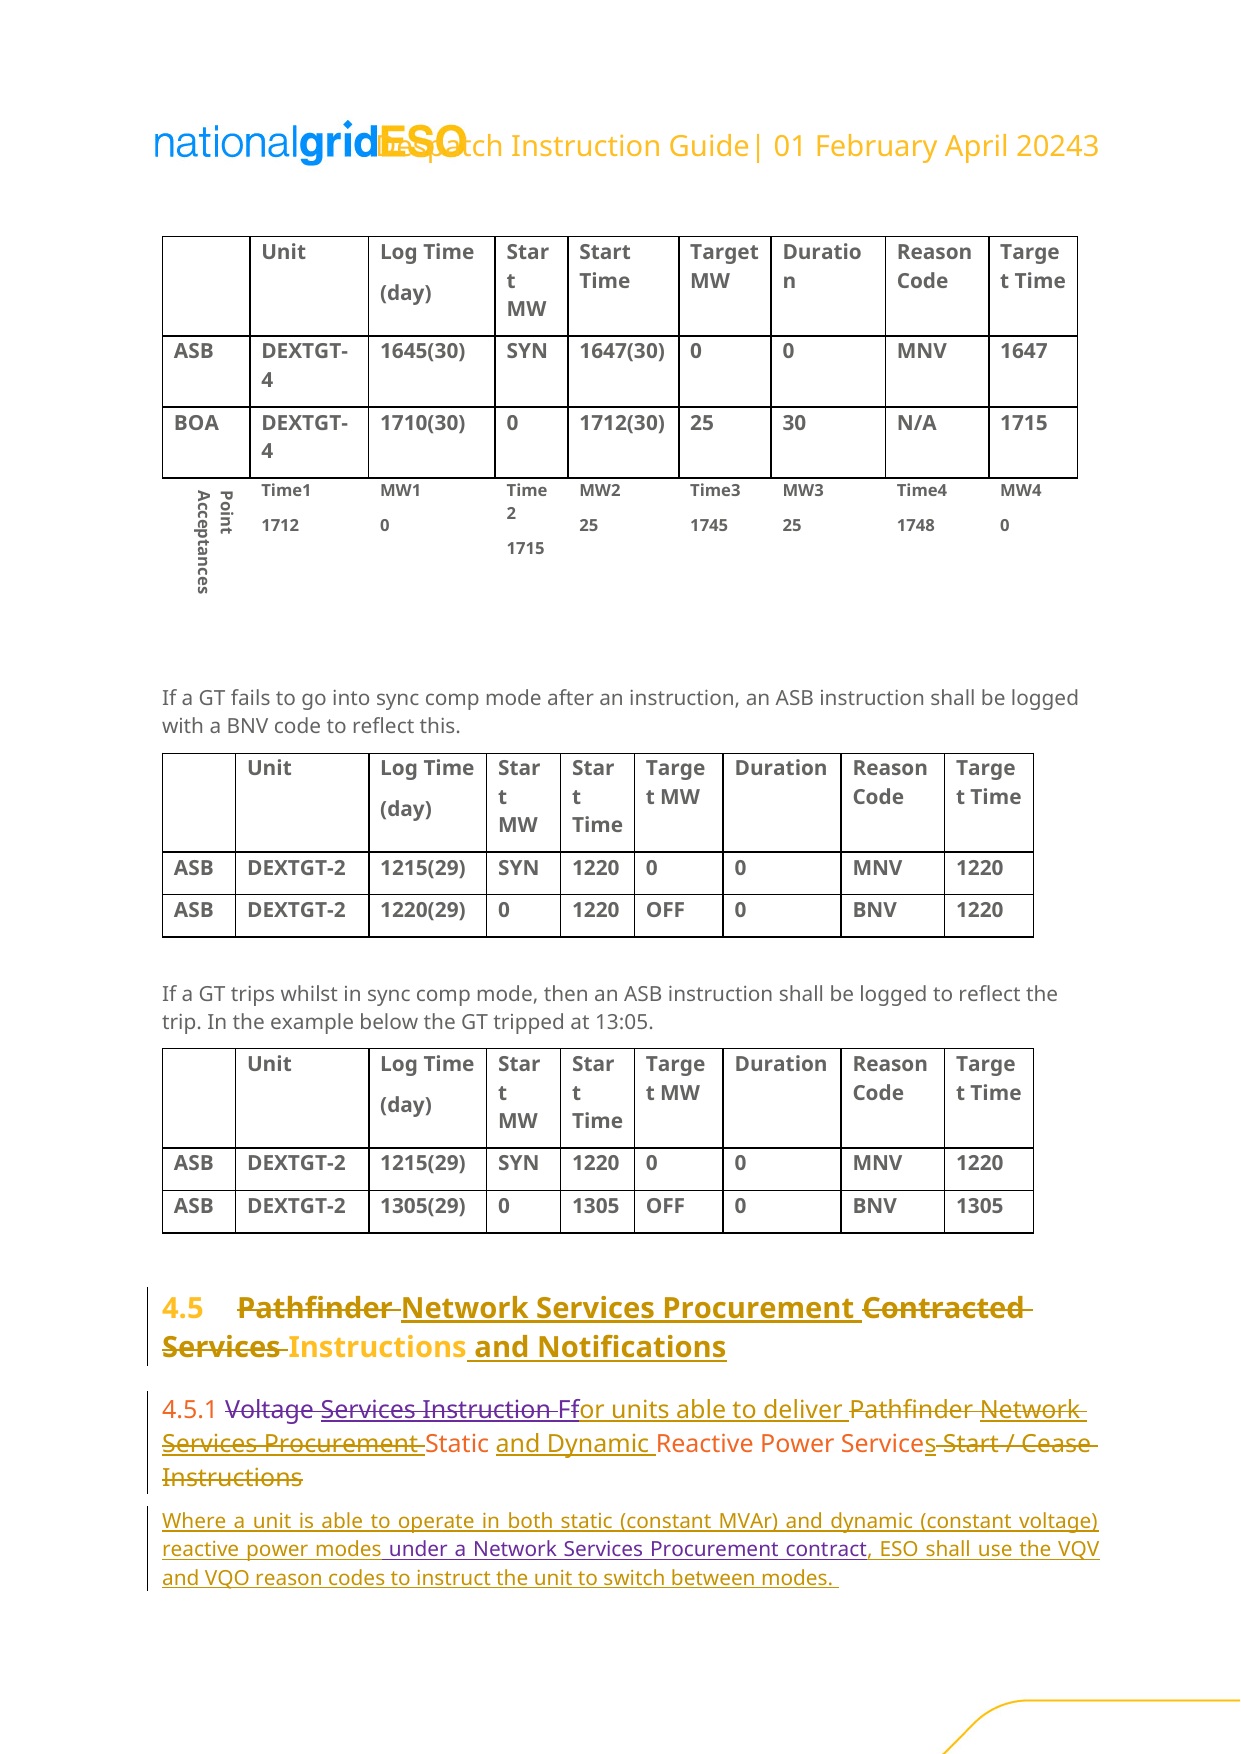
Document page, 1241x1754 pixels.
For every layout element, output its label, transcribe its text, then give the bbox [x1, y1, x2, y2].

table_header Duration [724, 754, 840, 851]
table_cell 0 [724, 1191, 840, 1232]
table_cell 0 [724, 1149, 840, 1189]
picture [49, 45, 1241, 1754]
table_cell 0 [487, 895, 560, 936]
table_cell MNV [842, 853, 944, 894]
table_cell BNV [842, 1191, 944, 1232]
table_cell 1220 [561, 895, 634, 936]
table_header Start Time [569, 237, 678, 335]
table_header Reason Code [886, 237, 988, 335]
table_cell 1647 [990, 337, 1077, 406]
table_cell ASB [163, 895, 235, 936]
table_cell N/A [886, 408, 988, 477]
table_cell 0 [772, 337, 885, 406]
table_cell BOA [163, 408, 249, 477]
table_header Duration [724, 1049, 840, 1147]
table_cell DEXTGT-2 [236, 895, 368, 936]
table_header Start MW [487, 1049, 560, 1147]
table_cell ASB [163, 337, 249, 406]
table_cell 1712(30) [569, 408, 678, 477]
table_header Duration [772, 237, 885, 335]
table_cell 1220 [561, 853, 634, 894]
table_cell ASB [163, 853, 235, 894]
table_cell 1220(29) [370, 895, 486, 936]
table_cell 1647(30) [569, 337, 678, 406]
table_cell 1220 [945, 1149, 1033, 1189]
table_cell 1305 [561, 1191, 634, 1232]
table_cell Point Acceptances [163, 479, 250, 642]
table_cell 0 [635, 853, 722, 894]
table_cell DEXTGT-4 [251, 408, 368, 477]
table_header Start Time [561, 1049, 634, 1147]
table_cell SYN [496, 337, 567, 406]
table_cell OFF [635, 1191, 722, 1232]
table_cell DEXTGT-4 [251, 337, 368, 406]
table_cell 1715 [990, 408, 1077, 477]
table_cell DEXTGT-2 [236, 1149, 368, 1189]
table_cell MW1 0 [369, 479, 495, 642]
table_cell DEXTGT-2 [236, 853, 368, 894]
table_cell MNV [886, 337, 988, 406]
table_cell 1305(29) [370, 1191, 486, 1232]
table_header [163, 1049, 235, 1147]
table_header Target Time [945, 1049, 1033, 1147]
table_cell 1220 [945, 853, 1033, 894]
table_cell OFF [635, 895, 722, 936]
table_cell Time2 1715 [495, 479, 568, 642]
table_header Unit [236, 754, 368, 851]
table_cell 1710(30) [369, 408, 494, 477]
table_cell 0 [496, 408, 567, 477]
table_header Start MW [496, 237, 567, 335]
table_header Start Time [561, 754, 634, 851]
table_cell Time1 1712 [250, 479, 368, 642]
table_header [163, 237, 249, 335]
table_cell 1305 [945, 1191, 1033, 1232]
table_cell SYN [487, 1149, 560, 1189]
table_header Reason Code [842, 754, 944, 851]
table_header Unit [236, 1049, 368, 1147]
table_cell 0 [635, 1149, 722, 1189]
text If a GT fails to go into sync comp mode after an instruction, an ASB instruction shall be logged with a BNV code to reflect this. [162, 683, 1100, 740]
table_cell MNV [842, 1149, 944, 1189]
table_cell 1220 [561, 1149, 634, 1189]
table_cell 0 [680, 337, 770, 406]
table_cell Time4 1748 [885, 479, 989, 642]
table_header Log Time (day) [370, 1049, 486, 1147]
table_cell 30 [772, 408, 885, 477]
table_cell MW3 25 [771, 479, 885, 642]
table_cell 0 [724, 853, 840, 894]
table_cell 25 [680, 408, 770, 477]
table_header Target MW [635, 754, 722, 851]
table_cell 0 [724, 895, 840, 936]
table_cell 1220 [945, 895, 1033, 936]
table_cell 1215(29) [370, 853, 486, 894]
table_cell ASB [163, 1191, 235, 1232]
table_cell 1645(30) [369, 337, 494, 406]
subtitle 4.5.1 Static Reactive Power Service [162, 1391, 1100, 1493]
table_cell ASB [163, 1149, 235, 1189]
table_header [163, 754, 235, 851]
table_header Unit [251, 237, 368, 335]
table_cell Time3 1745 [679, 479, 771, 642]
table_header Log Time (day) [369, 237, 494, 335]
table_cell MW2 25 [568, 479, 679, 642]
table_header Target Time [990, 237, 1077, 335]
table_cell 0 [487, 1191, 560, 1232]
table_header Start MW [487, 754, 560, 851]
table_header Target MW [635, 1049, 722, 1147]
table_header Log Time (day) [370, 754, 486, 851]
table_cell BNV [842, 895, 944, 936]
text If a GT trips whilst in sync comp mode, then an ASB instruction shall be logged to reflect the trip. In the example below the GT tripped at 13:05. [162, 979, 1100, 1036]
table_cell DEXTGT-2 [236, 1191, 368, 1232]
table_cell MW4 0 [989, 479, 1077, 642]
table_header Target Time [945, 754, 1033, 851]
table_cell 1215(29) [370, 1149, 486, 1189]
table_cell SYN [487, 853, 560, 894]
table_header Target MW [680, 237, 770, 335]
subtitle 4.5 Instructions [162, 1287, 1100, 1366]
table_header Reason Code [842, 1049, 944, 1147]
